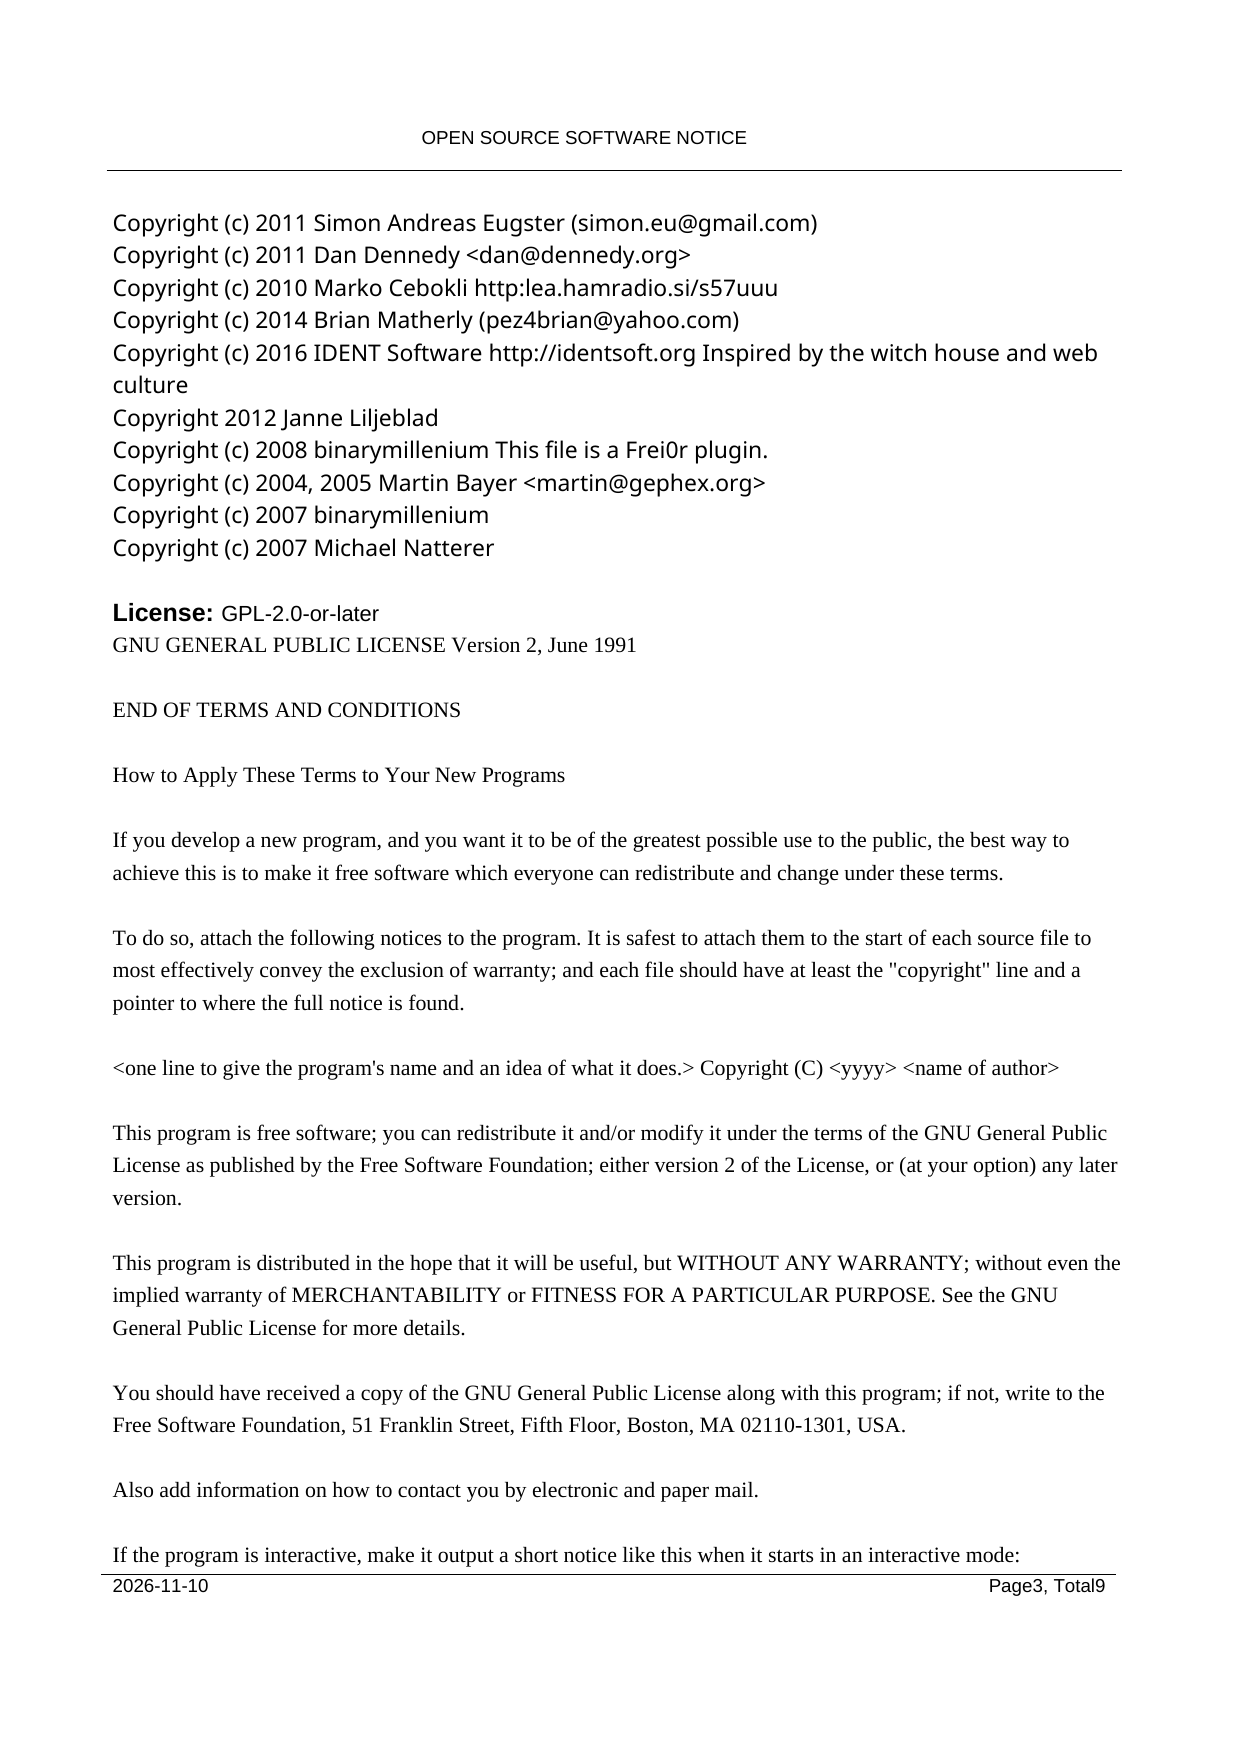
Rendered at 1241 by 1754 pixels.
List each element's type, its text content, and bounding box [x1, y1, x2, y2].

text License: GPL-2.0-or-later [112, 596, 1128, 629]
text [112, 629, 1128, 1571]
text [112, 206, 1128, 596]
